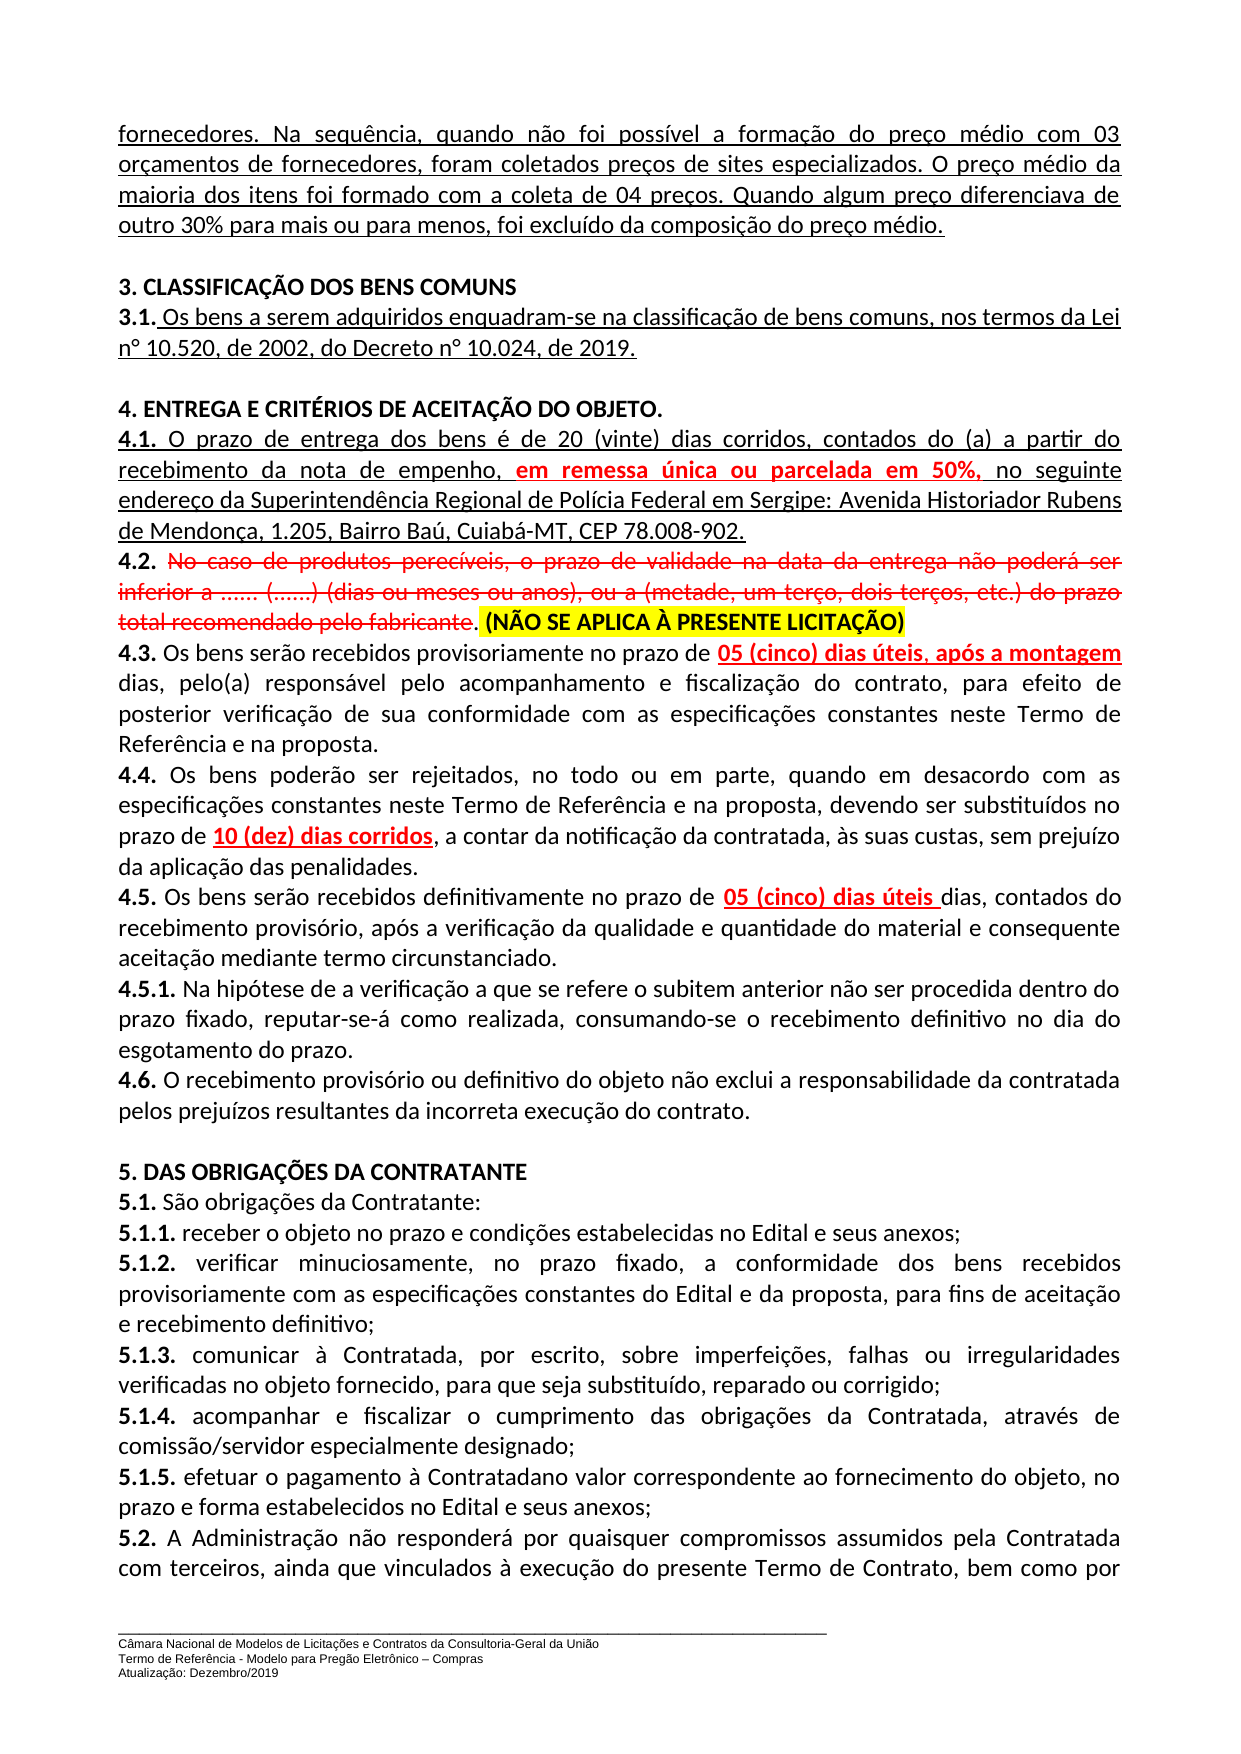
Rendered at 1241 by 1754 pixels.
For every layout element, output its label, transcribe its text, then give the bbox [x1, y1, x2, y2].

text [118, 1522, 1122, 1583]
text 3. CLASSIFICAÇÃO DOS BENS COMUNS [118, 271, 1122, 301]
text 4.2. No caso de produtos perecíveis, o prazo de validade na data da entrega não poderá ser inferior a ...... (......) (dias ou meses ou anos), ou a (metade, um terço, dois terços, etc.) do prazo total recomendado pelo fabricante. (NÃO SE APLICA À PRESENTE LICITAÇÃO) [118, 545, 1122, 592]
text 4.2. No caso de produtos perecíveis, o prazo de validade na data da entrega não poderá ser inferior a ...... (......) (dias ou meses ou anos), ou a (metade, um terço, dois terços, etc.) do prazo total recomendado pelo fabricante. (NÃO SE APLICA À PRESENTE LICITAÇÃO) [118, 594, 1122, 637]
text 4. ENTREGA E CRITÉRIOS DE ACEITAÇÃO DO OBJETO. [118, 393, 1122, 423]
text 5.1.4. acompanhar e fiscalizar o cumprimento das obrigações da Contratada, através de comissão/servidor especialmente designado; [118, 1400, 1122, 1461]
text 5.1.5. efetuar o pagamento à Contratadano valor correspondente ao fornecimento do objeto, no prazo e forma estabelecidos no Edital e seus anexos; [118, 1461, 1122, 1522]
text 5.1. São obrigações da Contratante: [118, 1186, 1122, 1217]
text 4.4. Os bens poderão ser rejeitados, no todo ou em parte, quando em desacordo com as especificações constantes neste Termo de Referência e na proposta, devendo ser substituídos no prazo de 10 (dez) dias corridos, a contar da notificação da contratada, às suas custas, sem prejuízo da aplicação das penalidades. [118, 759, 1122, 881]
text 4.3. Os bens serão recebidos provisoriamente no prazo de 05 (cinco) dias úteis, após a montagem dias, pelo(a) responsável pelo acompanhamento e fiscalização do contrato, para efeito de posterior verificação de sua conformidade com as especificações constantes neste Termo de Referência e na proposta. [118, 637, 1122, 759]
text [118, 118, 1122, 175]
text 5.1.3. comunicar à Contratada, por escrito, sobre imperfeições, falhas ou irregularidades verificadas no objeto fornecido, para que seja substituído, reparado ou corrigido; [118, 1339, 1122, 1400]
text 5.1.1. receber o objeto no prazo e condições estabelecidas no Edital e seus anexos; [118, 1217, 1122, 1247]
text 4.1. O prazo de entrega dos bens é de 20 (vinte) dias corridos, contados do (a) a partir do recebimento da nota de empenho, em remessa única ou parcelada em 50%, no seguinte endereço da Superintendência Regional de Polícia Federal em Sergipe: Avenida Historiador Rubens de Mendonça, 1.205, Bairro Baú, Cuiabá-MT, CEP 78.008-902. [118, 451, 1122, 480]
text 4.1. O prazo de entrega dos bens é de 20 (vinte) dias corridos, contados do (a) a partir do recebimento da nota de empenho, em remessa única ou parcelada em 50%, no seguinte endereço da Superintendência Regional de Polícia Federal em Sergipe: Avenida Historiador Rubens de Mendonça, 1.205, Bairro Baú, Cuiabá-MT, CEP 78.008-902. [118, 512, 1122, 545]
text 5. DAS OBRIGAÇÕES DA CONTRATANTE [118, 1156, 1122, 1186]
text 4.6. O recebimento provisório ou definitivo do objeto não exclui a responsabilidade da contratada pelos prejuízos resultantes da incorreta execução do contrato. [118, 1064, 1122, 1125]
text 5.1.2. verificar minuciosamente, no prazo fixado, a conformidade dos bens recebidos provisoriamente com as especificações constantes do Edital e da proposta, para fins de aceitação e recebimento definitivo; [118, 1247, 1122, 1339]
text 4.1. O prazo de entrega dos bens é de 20 (vinte) dias corridos, contados do (a) a partir do recebimento da nota de empenho, em remessa única ou parcelada em 50%, no seguinte endereço da Superintendência Regional de Polícia Federal em Sergipe: Avenida Historiador Rubens de Mendonça, 1.205, Bairro Baú, Cuiabá-MT, CEP 78.008-902. [118, 481, 1122, 510]
text 4.5. Os bens serão recebidos definitivamente no prazo de 05 (cinco) dias úteis dias, contados do recebimento provisório, após a verificação da qualidade e quantidade do material e consequente aceitação mediante termo circunstanciado. [118, 881, 1122, 973]
text 4.1. O prazo de entrega dos bens é de 20 (vinte) dias corridos, contados do (a) a partir do recebimento da nota de empenho, em remessa única ou parcelada em 50%, no seguinte endereço da Superintendência Regional de Polícia Federal em Sergipe: Avenida Historiador Rubens de Mendonça, 1.205, Bairro Baú, Cuiabá-MT, CEP 78.008-902. [118, 423, 1122, 449]
text 4.5.1. Na hipótese de a verificação a que se refere o subitem anterior não ser procedida dentro do prazo fixado, reputar-se-á como realizada, consumando-se o recebimento definitivo no dia do esgotamento do prazo. [118, 973, 1122, 1064]
text 3.1. Os bens a serem adquiridos enquadram-se na classificação de bens comuns, nos termos da Lei n° 10.520, de 2002, do Decreto n° 10.024, de 2019. [118, 301, 1122, 362]
